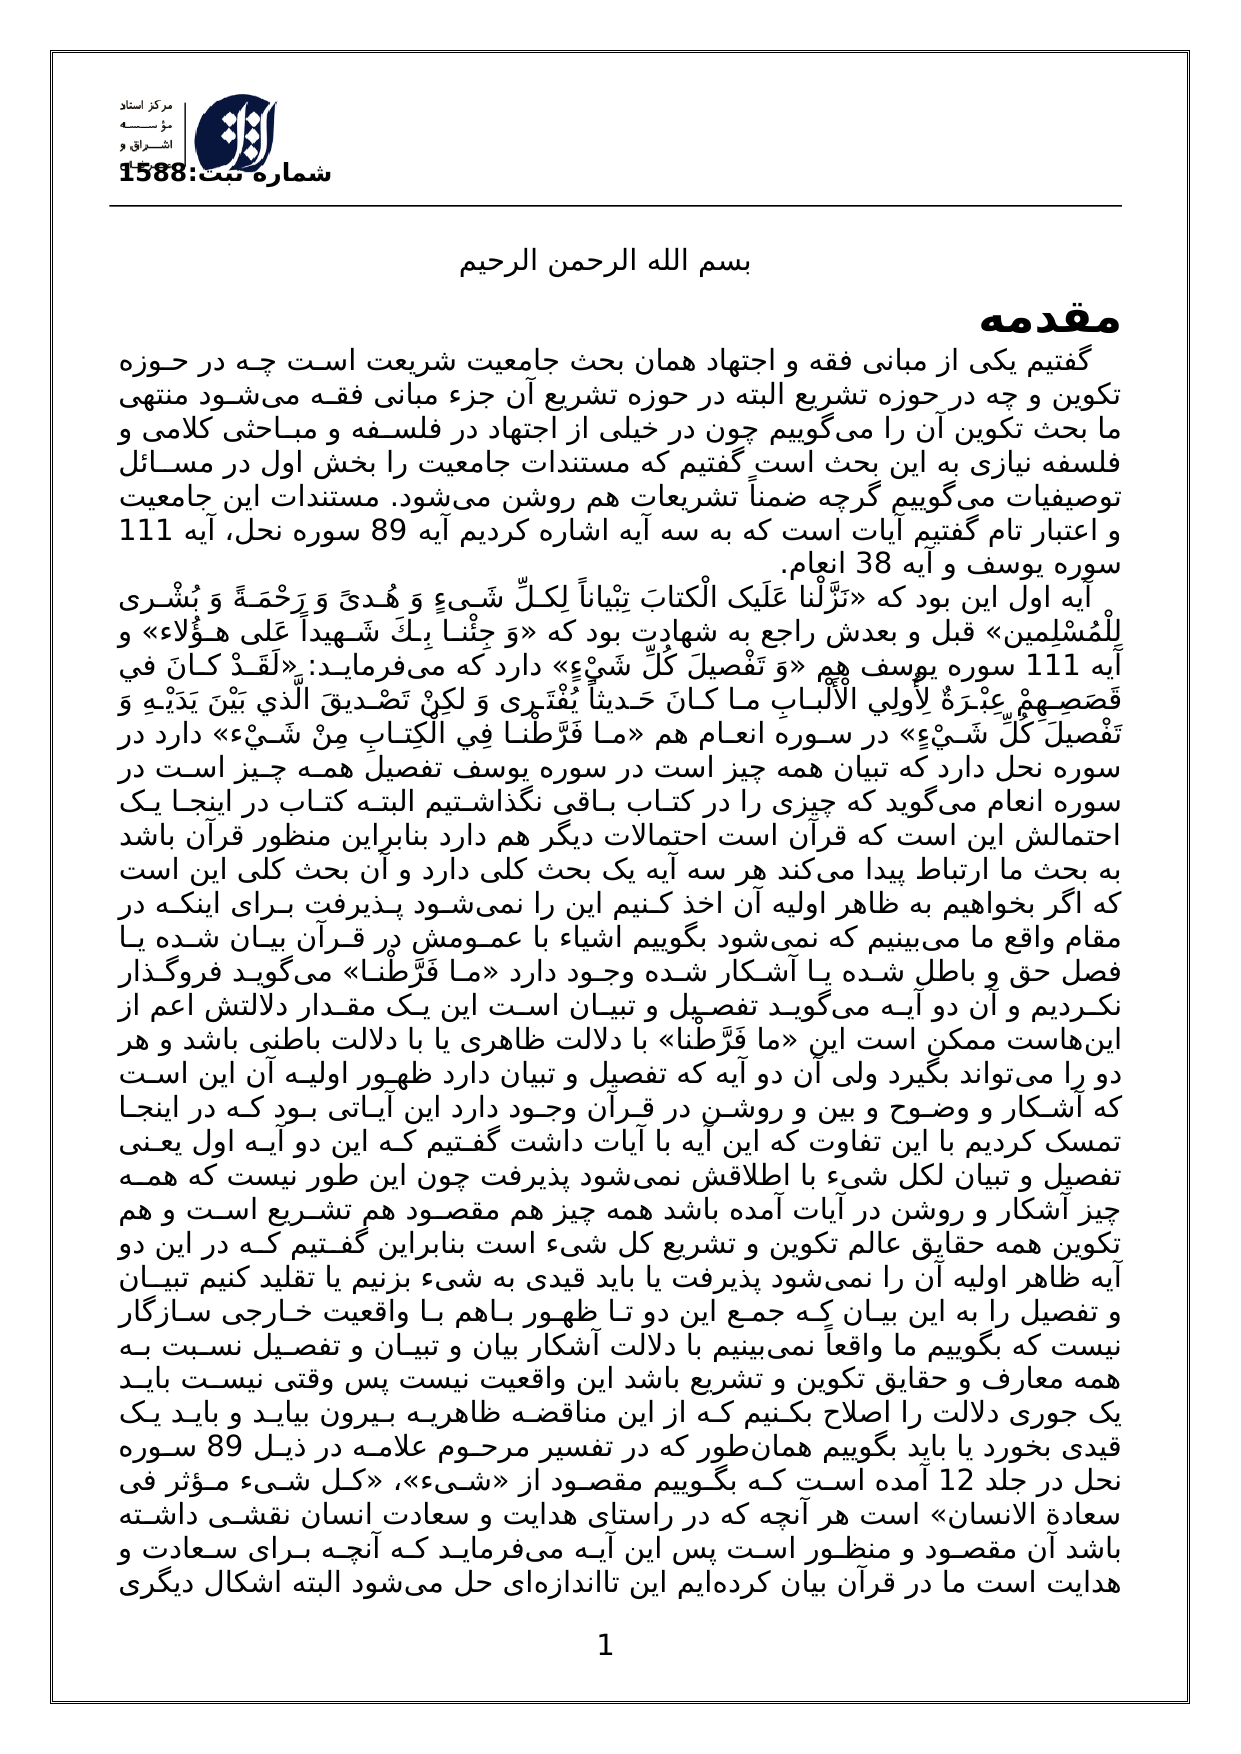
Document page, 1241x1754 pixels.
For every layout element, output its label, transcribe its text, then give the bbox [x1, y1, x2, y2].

text گفتیم یکی از مبانی فقه و اجتهاد همان بحث جامعیت شریعت است چه در حوزه تکوین و چه در حوزه تشریع البته در حوزه تشریع آن جزء مبانی فقه می‌شود منتهی ما بحث تکوین آن را می‌گوییم چون در خیلی از اجتهاد در فلسفه و مباحثی کلامی و فلسفه نیازی به این بحث است گفتیم که مستندات جامعیت را بخش اول در مسائل توصیفیات می‌گوییم گرچه ضمناً تشریعات هم روشن می‌شود. مستندات این جامعیت و اعتبار تام گفتیم آیات است که به سه آیه اشاره کردیم آیه 89 سوره نحل، آیه 111 سوره یوسف و آیه 38 انعام. [118, 343, 1122, 581]
subtitle مقدمه [118, 290, 1122, 343]
picture [112, 87, 279, 176]
text بسم الله الرحمن الرحیم [118, 243, 1122, 277]
